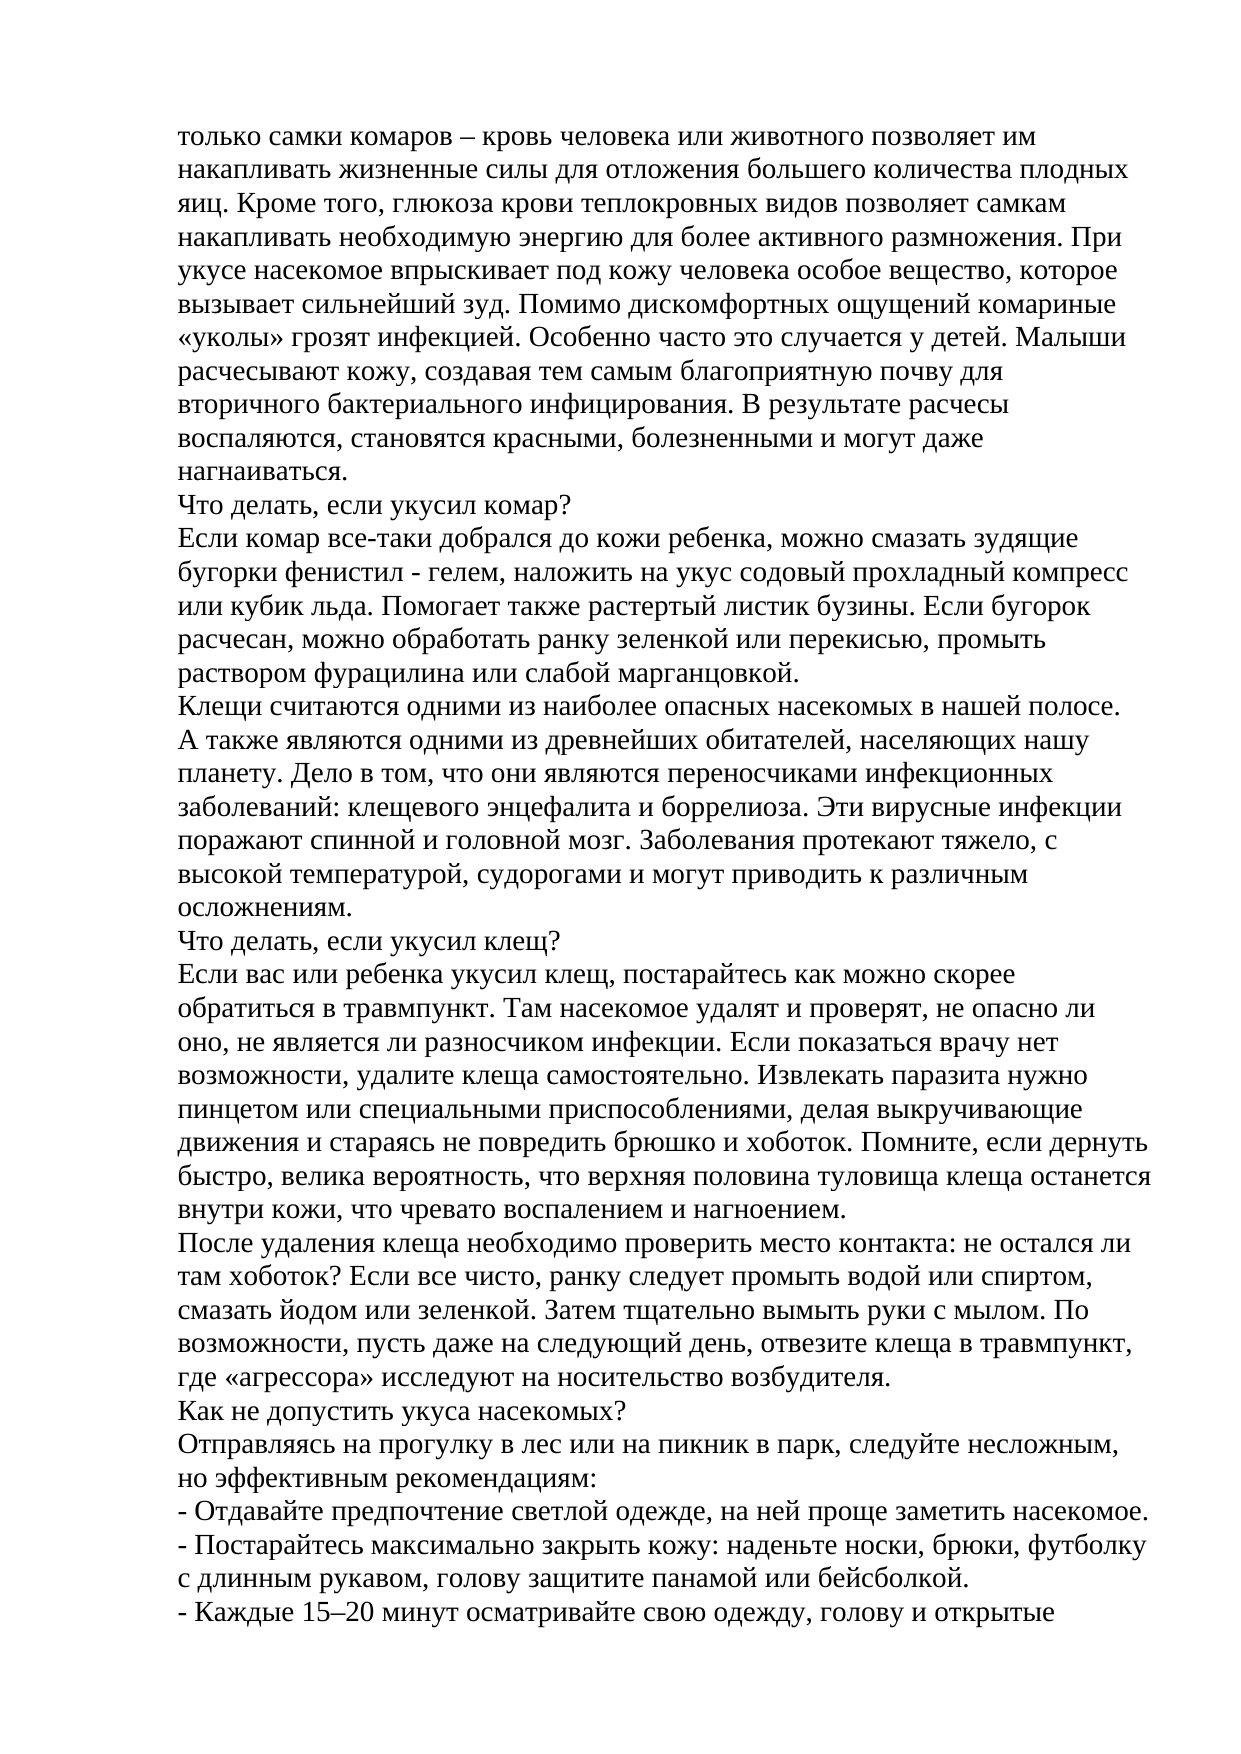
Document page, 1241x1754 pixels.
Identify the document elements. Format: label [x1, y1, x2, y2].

text [177, 118, 1152, 1627]
